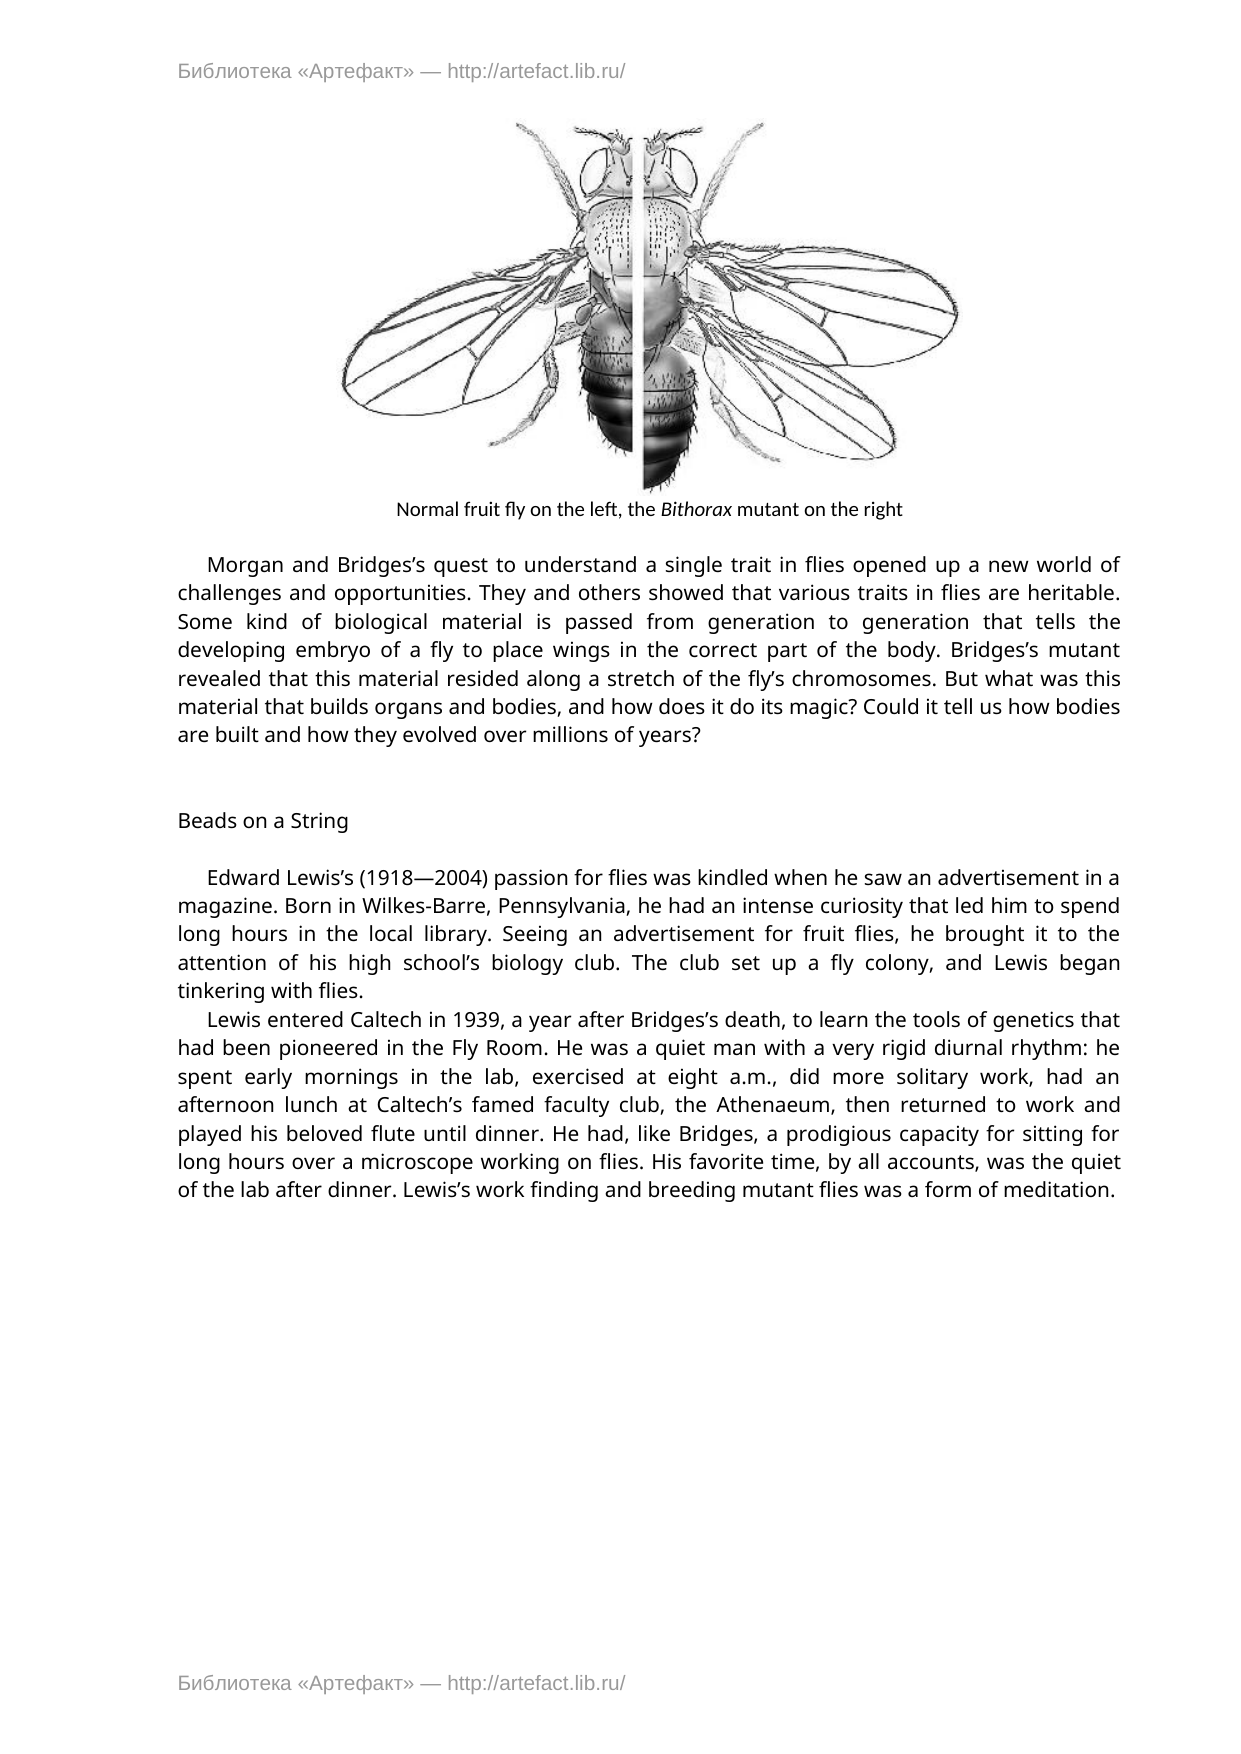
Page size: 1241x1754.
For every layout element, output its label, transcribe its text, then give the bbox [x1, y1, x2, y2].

text Lewis entered Caltech in 1939, a year after Bridges’s death, to learn the tools of genetics that had been pioneered in the Fly Room. He was a quiet man with a very rigid diurnal rhythm: he spent early mornings in the lab, exercised at eight a.m., did more solitary work, had an afternoon lunch at Caltech’s famed faculty club, the Athenaeum, then returned to work and played his beloved flute until dinner. He had, like Bridges, a prodigious capacity for sitting for long hours over a microscope working on flies. His favorite time, by all accounts, was the quiet of the lab after dinner. Lewis’s work finding and breeding mutant flies was a form of meditation. [177, 1005, 1122, 1204]
picture [336, 118, 963, 496]
text Normal fruit fly on the left, the Bithorax mutant on the right [177, 496, 1122, 521]
text Morgan and Bridges’s quest to understand a single trait in flies opened up a new world of challenges and opportunities. They and others showed that various traits in flies are heritable. Some kind of biological material is passed from generation to generation that tells the developing embryo of a fly to place wings in the correct part of the body. Bridges’s mutant revealed that this material resided along a stretch of the fly’s chromosomes. But what was this material that builds organs and bodies, and how does it do its magic? Could it tell us how bodies are built and how they evolved over millions of years? [177, 550, 1122, 749]
text Edward Lewis’s (1918—2004) passion for flies was kindled when he saw an advertisement in a magazine. Born in Wilkes-Barre, Pennsylvania, he had an intense curiosity that led him to spend long hours in the local library. Seeing an advertisement for fruit flies, he brought it to the attention of his high school’s biology club. The club set up a fly colony, and Lewis began tinkering with flies. [177, 863, 1122, 1005]
subtitle Beads on a String [177, 806, 1122, 834]
